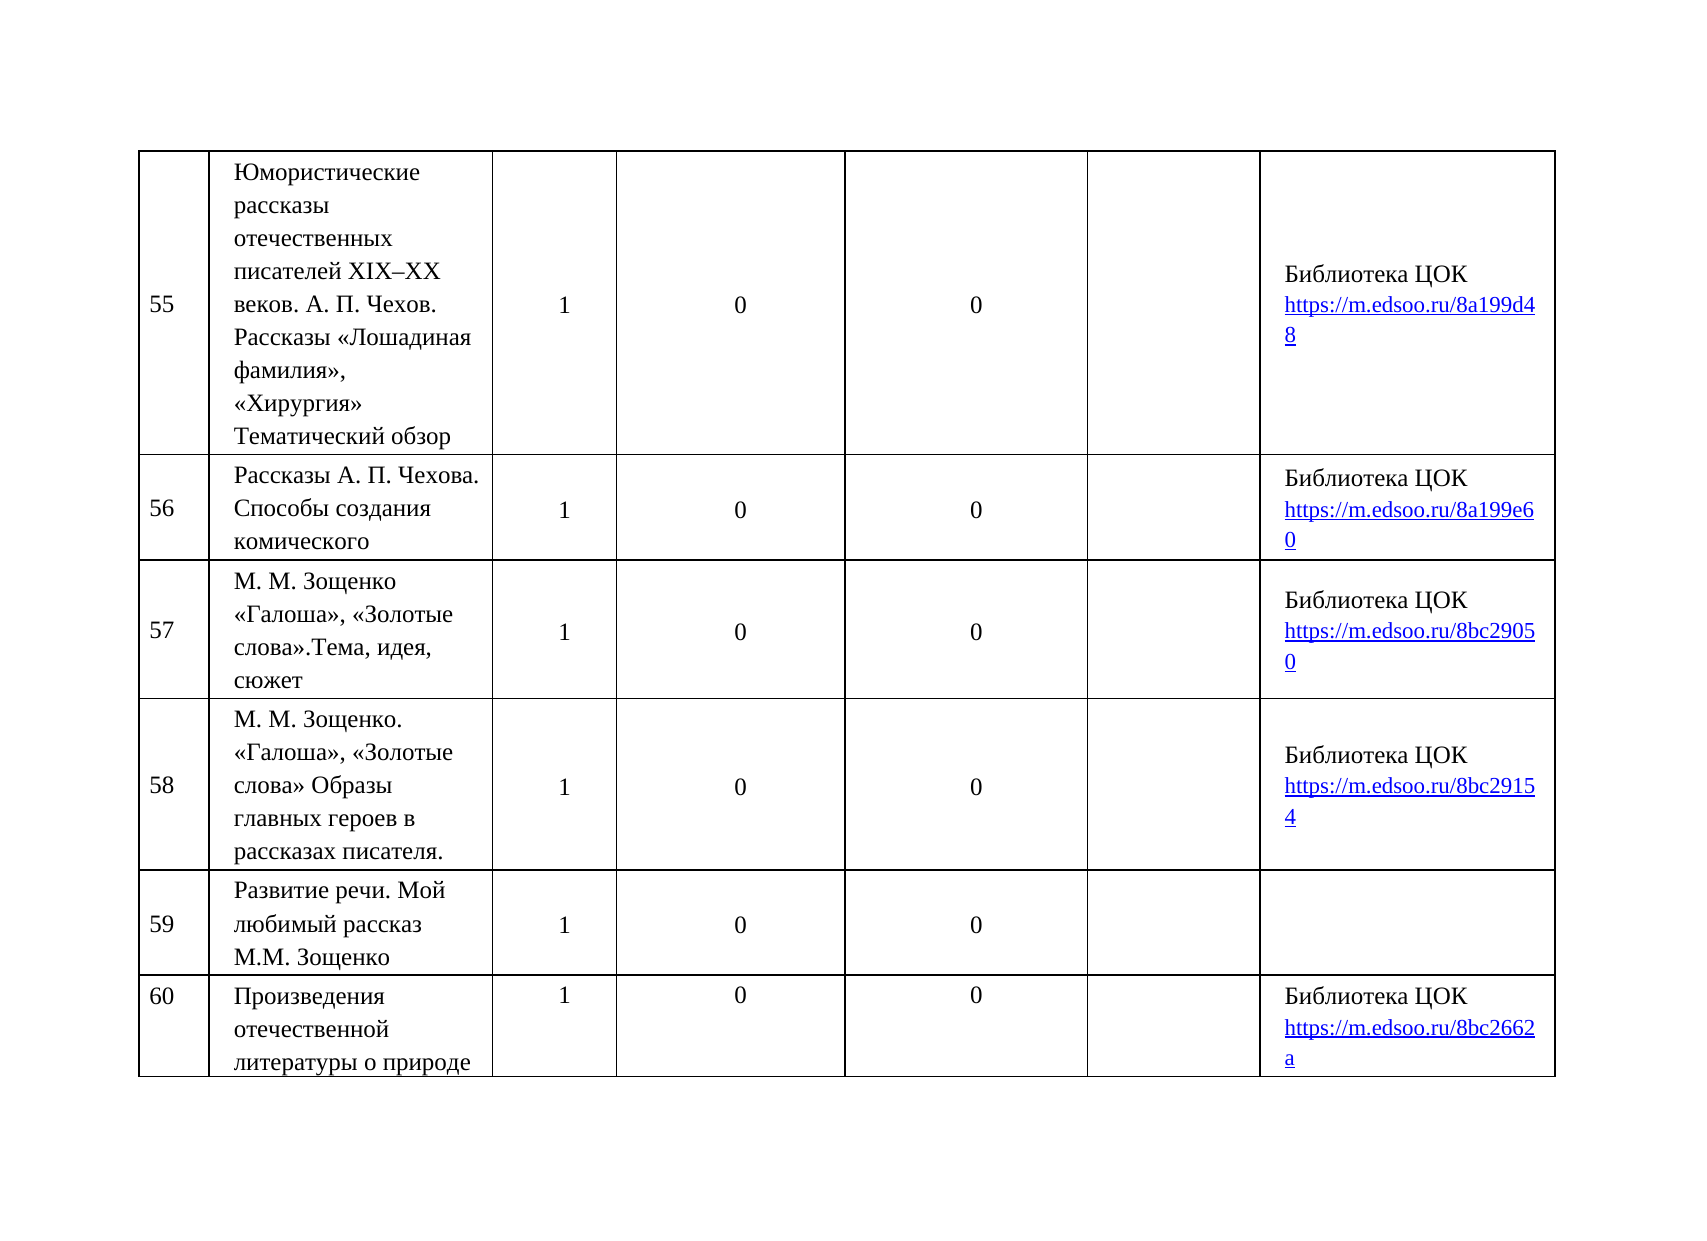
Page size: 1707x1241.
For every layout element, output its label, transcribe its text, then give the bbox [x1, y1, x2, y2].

table_cell 58 [140, 699, 208, 869]
table_cell 1 [493, 561, 616, 697]
table_cell Библиотека ЦОК https://m.edsoo.ru/8a199d48 [1261, 152, 1554, 453]
table_cell [1088, 871, 1259, 974]
table_cell [1088, 699, 1259, 869]
table_cell 0 [846, 455, 1087, 559]
table_cell Развитие речи. Мой любимый рассказ М.М. Зощенко [210, 871, 492, 974]
table_cell Юмористические рассказы отечественных писателей XIX–XX веков. А. П. Чехов. Рассказы «Лошадиная фамилия», «Хирургия» Тематический обзор [210, 152, 492, 453]
table_cell 1 [493, 976, 616, 1076]
table_cell 55 [140, 152, 208, 453]
table_cell 0 [846, 976, 1087, 1076]
table_cell 0 [846, 152, 1087, 453]
table_cell 57 [140, 561, 208, 697]
table_cell 0 [617, 976, 844, 1076]
table_cell 0 [617, 699, 844, 869]
table_cell М. М. Зощенко «Галоша», «Золотые слова».Тема, идея, сюжет [210, 561, 492, 697]
table_cell 1 [493, 455, 616, 559]
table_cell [1261, 976, 1554, 1076]
table_cell 1 [493, 699, 616, 869]
table_cell Библиотека ЦОК https://m.edsoo.ru/8a199e60 [1261, 455, 1554, 559]
table_cell 0 [846, 871, 1087, 974]
table_cell Рассказы А. П. Чехова. Способы создания комического [210, 455, 492, 559]
table_cell 0 [617, 455, 844, 559]
table_cell [1088, 561, 1259, 697]
table_cell 0 [846, 561, 1087, 697]
table_cell 0 [846, 699, 1087, 869]
table_cell 59 [140, 871, 208, 974]
table_cell Библиотека ЦОК https://m.edsoo.ru/8bc29050 [1261, 561, 1554, 697]
table_cell 60 [140, 976, 208, 1076]
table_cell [210, 976, 492, 1076]
table_cell [1261, 871, 1554, 974]
table_cell [1088, 455, 1259, 559]
table_cell 0 [617, 871, 844, 974]
table_cell 56 [140, 455, 208, 559]
table_cell 0 [617, 561, 844, 697]
table_cell 1 [493, 871, 616, 974]
table_cell 0 [617, 152, 844, 453]
table_cell М. М. Зощенко. «Галоша», «Золотые слова» Образы главных героев в рассказах писателя. [210, 699, 492, 869]
table_cell [1088, 976, 1259, 1076]
table_cell [1088, 152, 1259, 453]
table_cell 1 [493, 152, 616, 453]
table_cell Библиотека ЦОК https://m.edsoo.ru/8bc29154 [1261, 699, 1554, 869]
